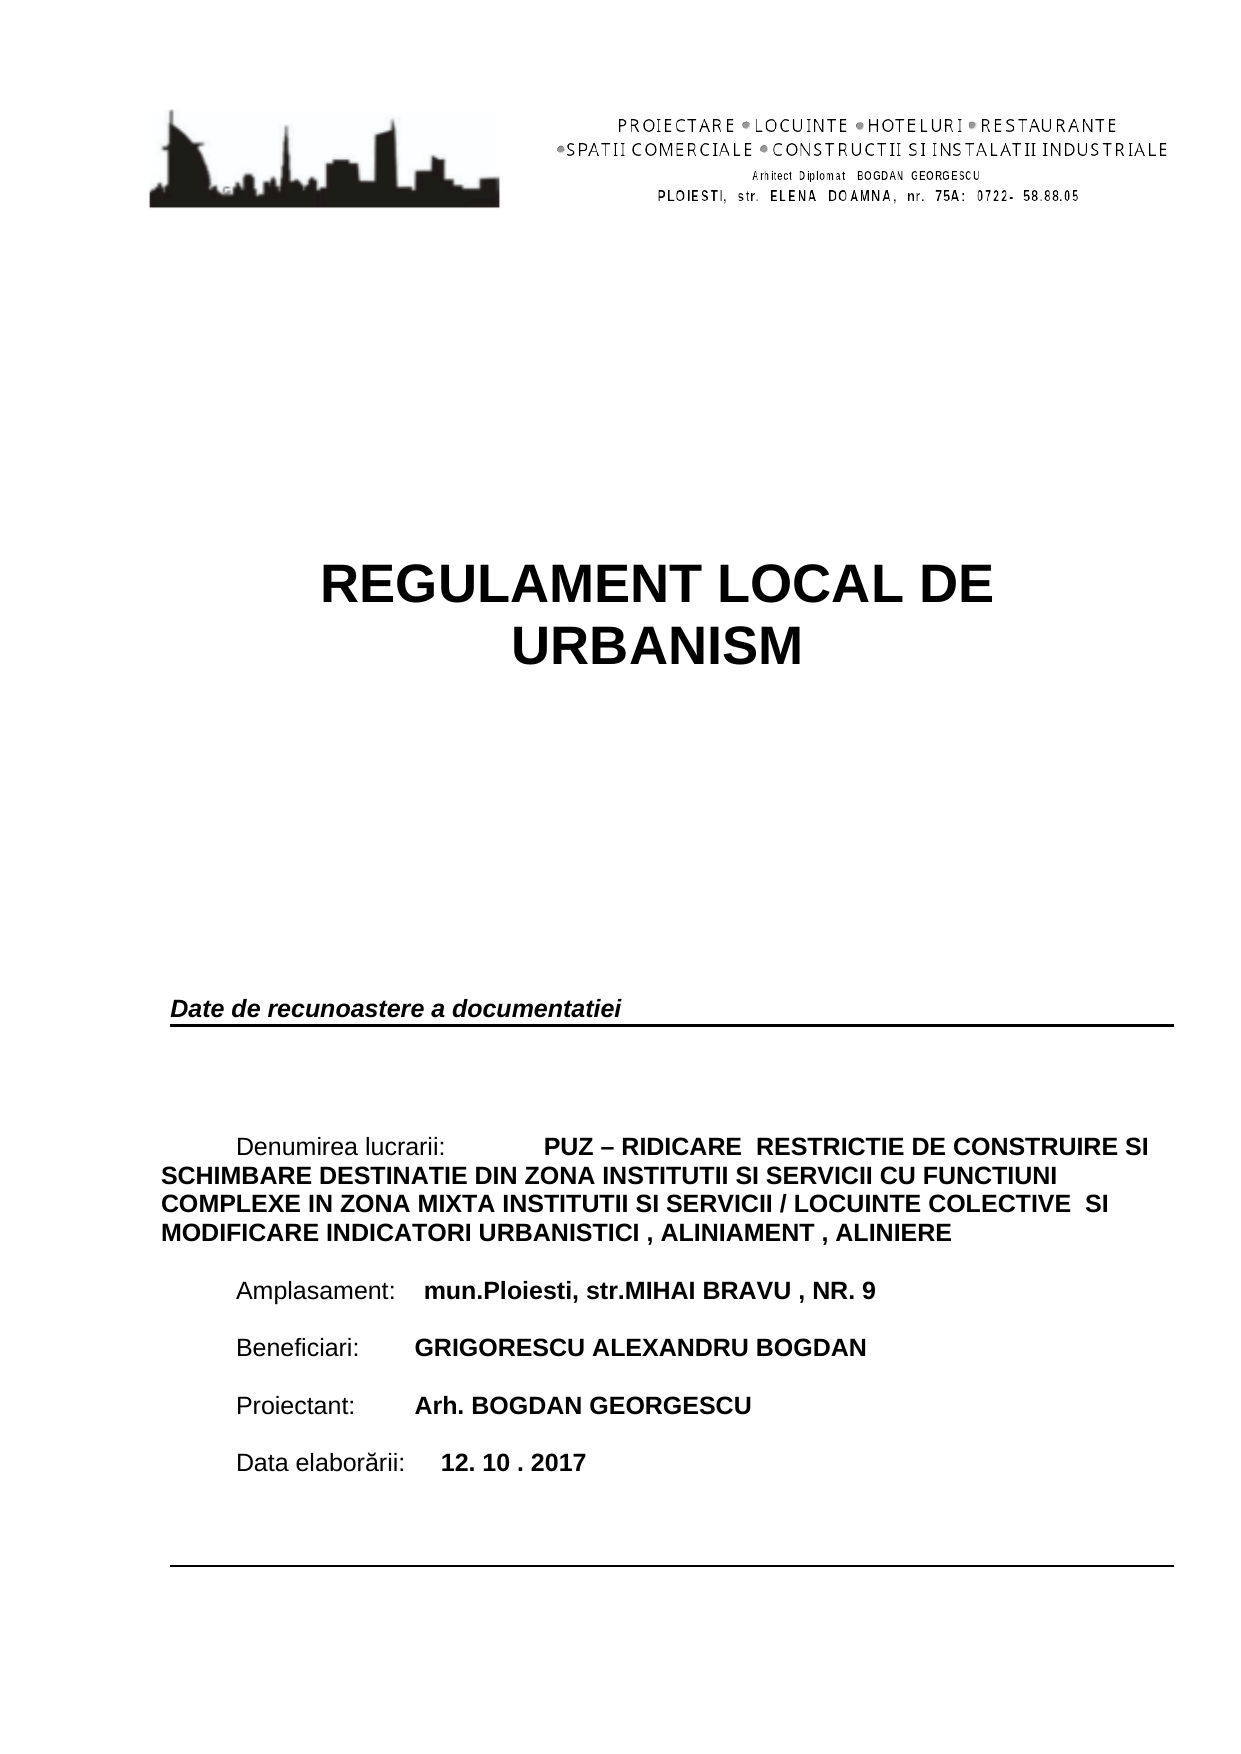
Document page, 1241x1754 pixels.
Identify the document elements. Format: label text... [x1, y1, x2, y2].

text Beneficiari: GRIGORESCU ALEXANDRU BOGDAN [236, 1333, 1174, 1362]
subtitle REGULAMENT LOCAL DE URBANISM [170, 552, 1145, 676]
text Denumirea lucrarii: PUZ – RIDICARE RESTRICTIE DE CONSTRUIRE SI SCHIMBARE DESTINATIE DIN ZONA INSTITUTII SI SERVICII CU FUNCTIUNI COMPLEXE IN ZONA MIXTA INSTITUTII SI SERVICII / LOCUINTE COLECTIVE SI MODIFICARE INDICATORI URBANISTICI , ALINIAMENT , ALINIERE [161, 1132, 1174, 1247]
text Data elaborării: 12. 10 . 2017 [228, 1448, 1174, 1477]
text Amplasament: mun.Ploiesti, str.MIHAI BRAVU , NR. 9 [161, 1276, 1174, 1304]
text Date de recunoastere a documentatiei [170, 994, 1174, 1024]
text Proiectant: Arh. BOGDAN GEORGESCU [236, 1391, 1174, 1419]
